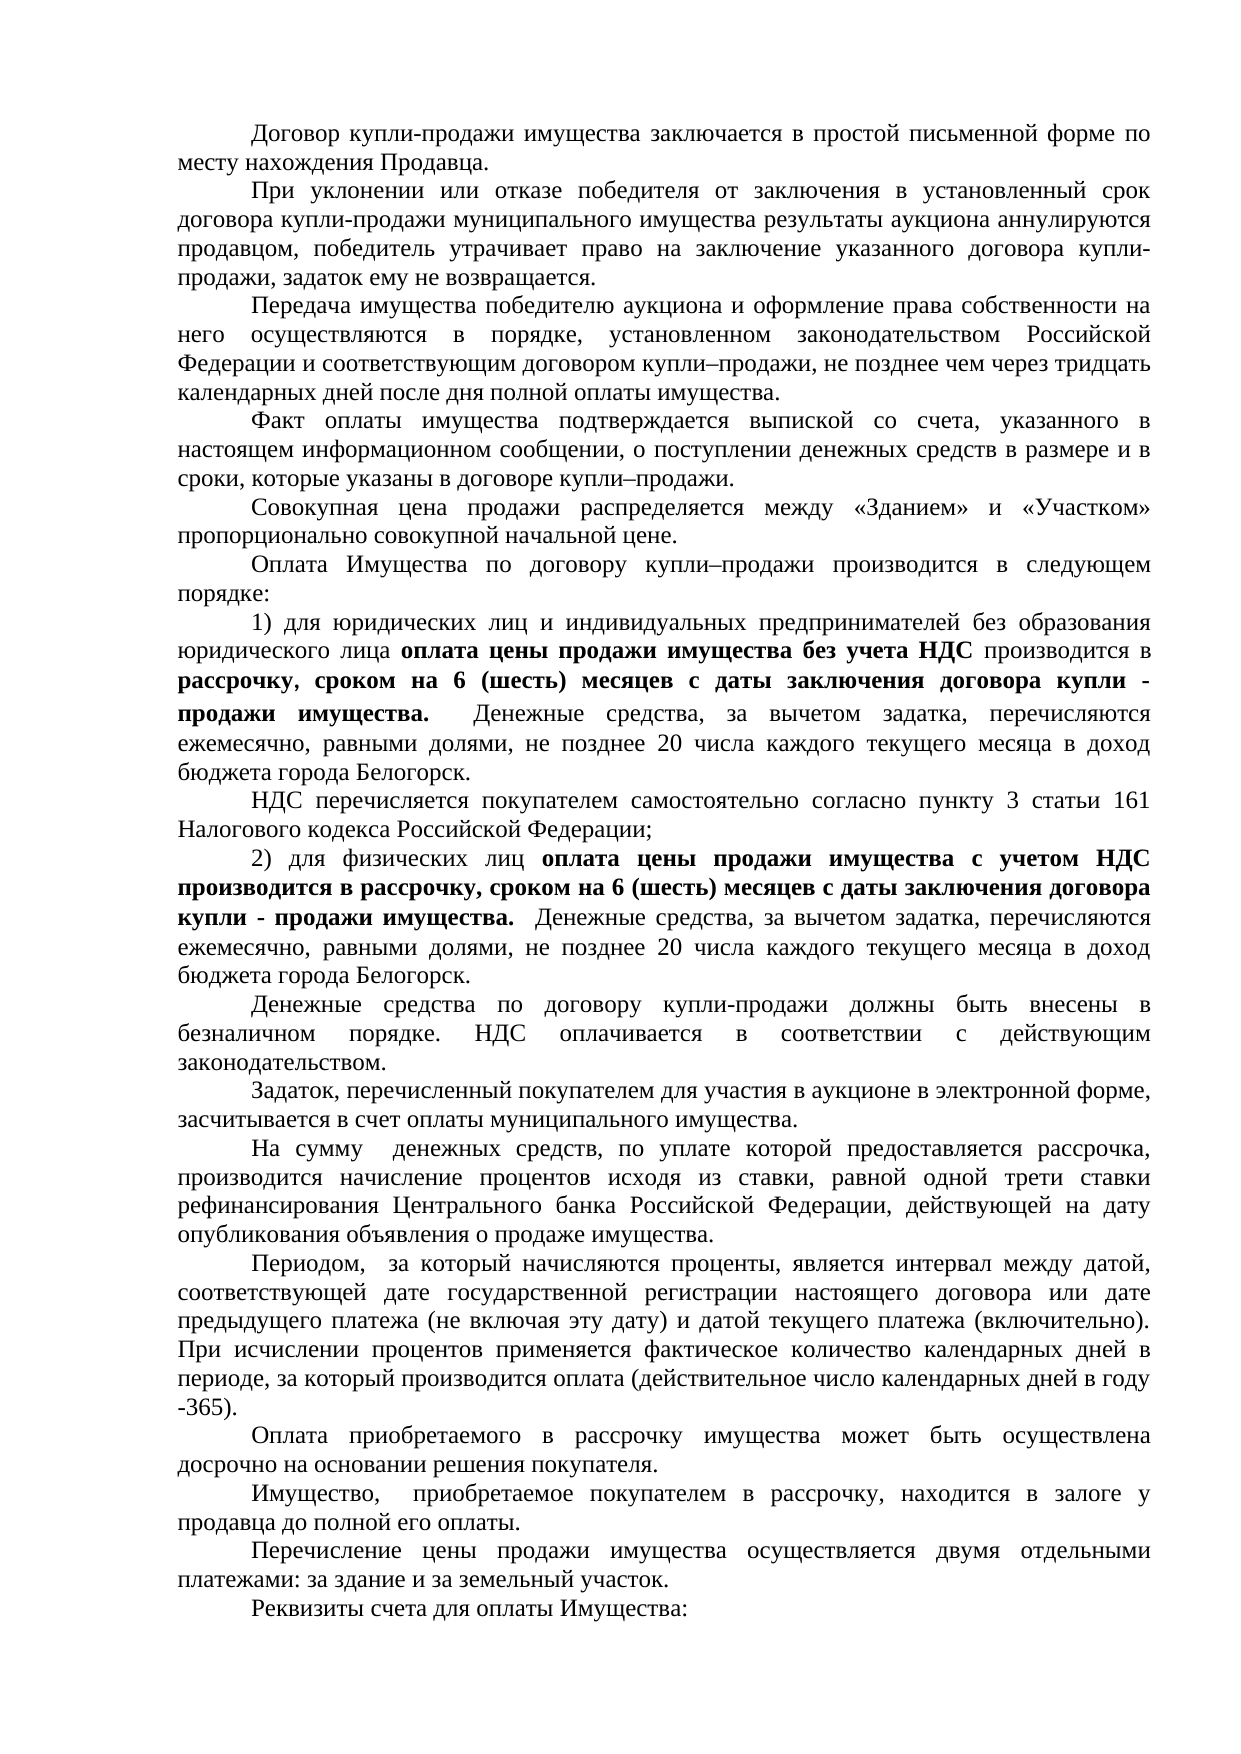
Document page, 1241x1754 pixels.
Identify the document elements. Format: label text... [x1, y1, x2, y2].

text Передача имущества победителю аукциона и оформление права собственности на него осуществляются в порядке, установленном законодательством Российской Федерации и соответствующим договором купли–продажи, не позднее чем через тридцать календарных дней после дня полной оплаты имущества. [177, 291, 1152, 406]
text Факт оплаты имущества подтверждается выпиской со счета, указанного в настоящем информационном сообщении, о поступлении денежных средств в размере и в сроки, которые указаны в договоре купли–продажи. [177, 406, 1152, 492]
text Договор купли-продажи имущества заключается в простой письменной форме по месту нахождения Продавца. [177, 118, 1152, 176]
text 2) для физических лиц оплата цены продажи имущества с учетом НДС производится в рассрочку, сроком на 6 (шесть) месяцев с даты заключения договора купли - продажи имущества. Денежные средства, за вычетом задатка, перечисляются ежемесячно, равными долями, не позднее 20 числа каждого текущего месяца в доход бюджета города Белогорск. [177, 843, 1152, 989]
text На сумму денежных средств, по уплате которой предоставляется рассрочка, производится начисление процентов исходя из ставки, равной одной трети ставки рефинансирования Центрального банка Российской Федерации, действующей на дату опубликования объявления о продаже имущества. [177, 1133, 1152, 1248]
text Денежные средства по договору купли-продажи должны быть внесены в безналичном порядке. НДС оплачивается в соответствии с действующим законодательством. [177, 989, 1152, 1075]
text Задаток, перечисленный покупателем для участия в аукционе в электронной форме, засчитывается в счет оплаты муниципального имущества. [177, 1075, 1152, 1133]
text Перечисление цены продажи имущества осуществляется двумя отдельными платежами: за здание и за земельный участок. [177, 1535, 1152, 1593]
text Имущество, приобретаемое покупателем в рассрочку, находится в залоге у продавца до полной его оплаты. [177, 1478, 1152, 1535]
text Периодом, за который начисляются проценты, является интервал между датой, соответствующей дате государственной регистрации настоящего договора или дате предыдущего платежа (не включая эту дату) и датой текущего платежа (включительно). При исчислении процентов применяется фактическое количество календарных дней в периоде, за который производится оплата (действительное число календарных дней в году -365). [177, 1248, 1152, 1420]
text Реквизиты счета для оплаты Имущества: [177, 1593, 1152, 1622]
text Совокупная цена продажи распределяется между «Зданием» и «Участком» пропорционально совокупной начальной цене. [177, 492, 1152, 549]
text При уклонении или отказе победителя от заключения в установленный срок договора купли-продажи муниципального имущества результаты аукциона аннулируются продавцом, победитель утрачивает право на заключение указанного договора купли-продажи, задаток ему не возвращается. [177, 176, 1152, 291]
text НДС перечисляется покупателем самостоятельно согласно пункту 3 статьи 161 Налогового кодекса Российской Федерации; [177, 785, 1152, 843]
text Оплата приобретаемого в рассрочку имущества может быть осуществлена досрочно на основании решения покупателя. [177, 1420, 1152, 1478]
text Оплата Имущества по договору купли–продажи производится в следующем порядке: [177, 549, 1152, 607]
text 1) для юридических лиц и индивидуальных предпринимателей без образования юридического лица оплата цены продажи имущества без учета НДС производится в рассрочку, сроком на 6 (шесть) месяцев с даты заключения договора купли - продажи имущества. Денежные средства, за вычетом задатка, перечисляются ежемесячно, равными долями, не позднее 20 числа каждого текущего месяца в доход бюджета города Белогорск. [177, 607, 1152, 785]
